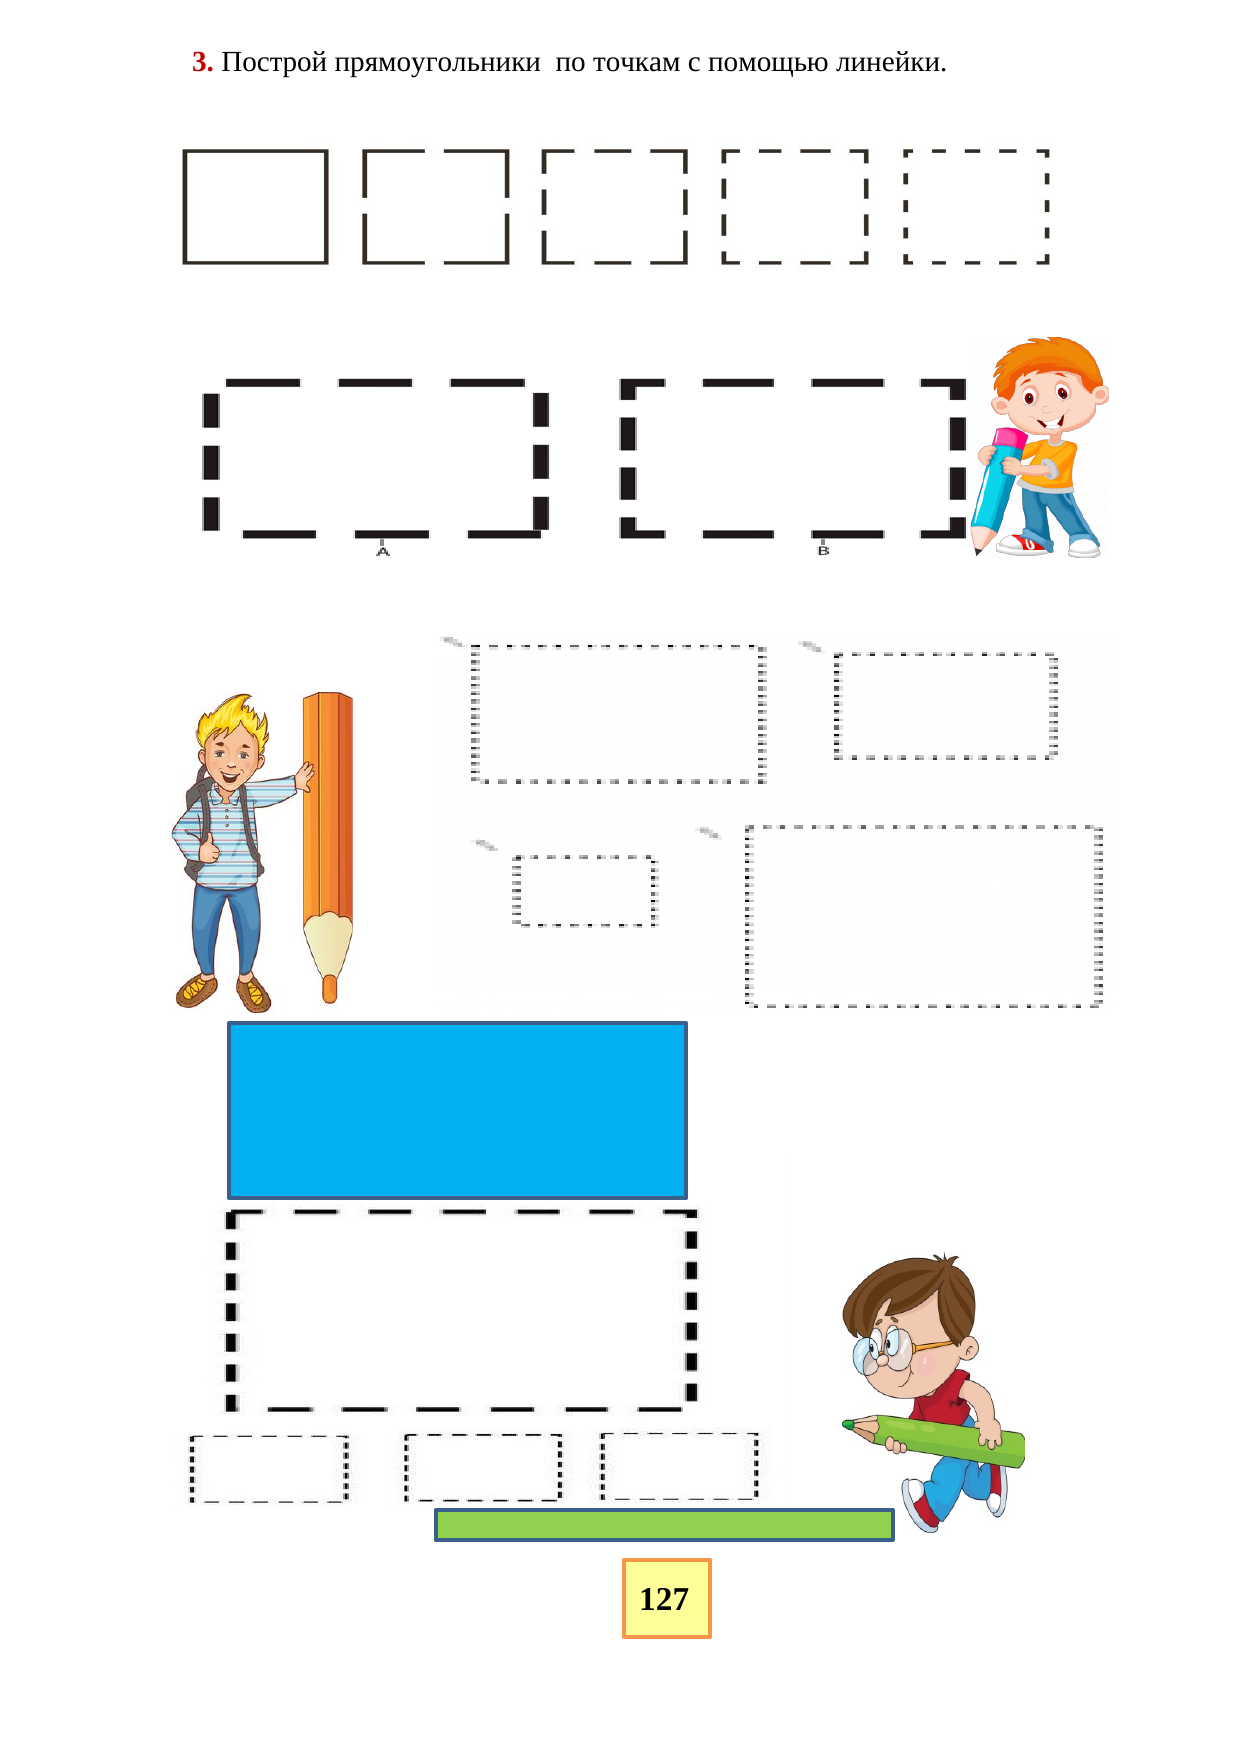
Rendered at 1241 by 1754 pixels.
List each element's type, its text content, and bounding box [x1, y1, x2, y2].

picture [169, 692, 353, 1013]
text 3. Построй прямоугольники по точкам с помощью линейки. [118, 44, 1226, 78]
picture [118, 103, 1117, 312]
picture [418, 636, 1135, 1013]
picture [842, 1252, 1025, 1533]
picture [132, 1157, 792, 1533]
picture [190, 337, 1109, 558]
